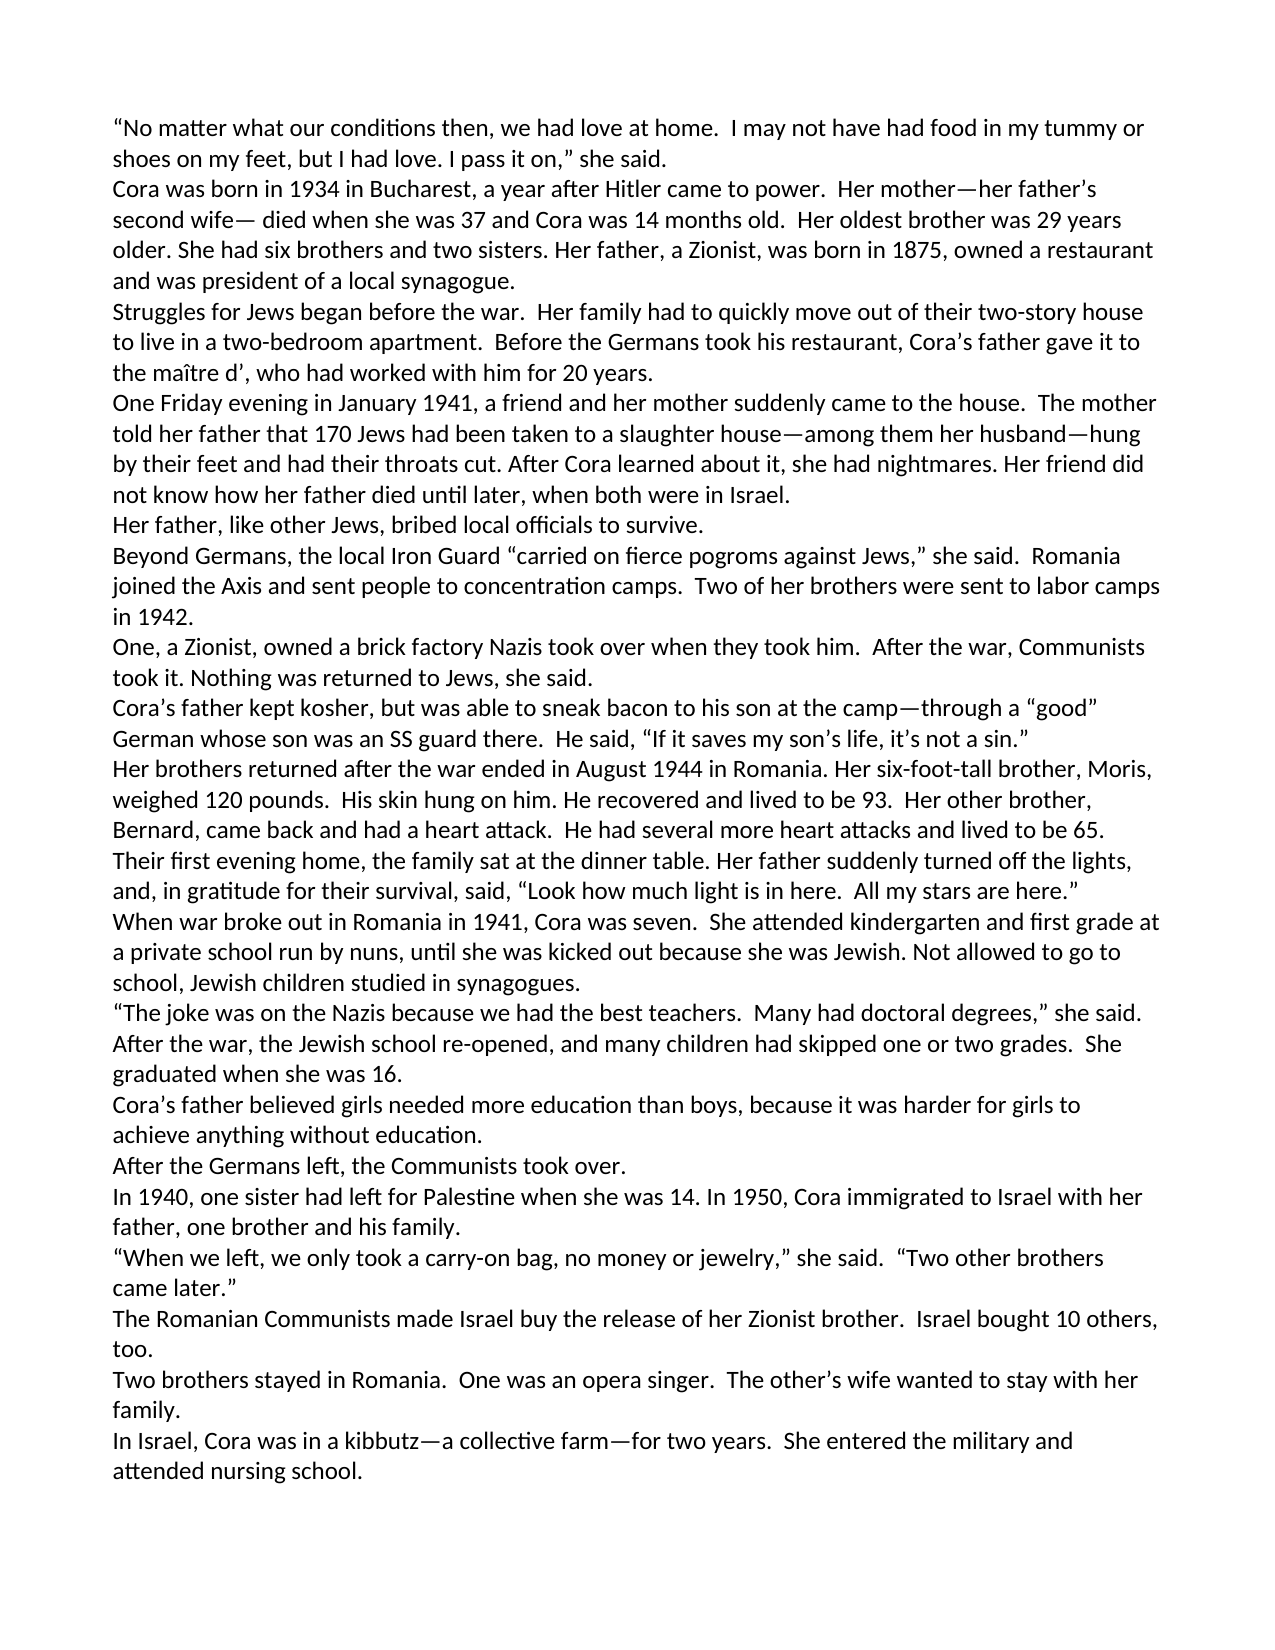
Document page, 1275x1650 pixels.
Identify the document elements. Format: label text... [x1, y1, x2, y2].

text “When we left, we only took a carry-on bag, no money or jewelry,” she said. “Two other brothers came later.” [112, 1242, 1162, 1303]
text In 1940, one sister had left for Palestine when she was 14. In 1950, Cora immigrated to Israel with her father, one brother and his family. [112, 1181, 1162, 1242]
text Her father, like other Jews, bribed local officials to survive. [112, 509, 1162, 540]
text Cora was born in 1934 in Bucharest, a year after Hitler came to power. Her mother—her father’s second wife— died when she was 37 and Cora was 14 months old. Her oldest brother was 29 years older. She had six brothers and two sisters. Her father, a Zionist, was born in 1875, owned a restaurant and was president of a local synagogue. [112, 173, 1162, 296]
text Cora’s father believed girls needed more education than boys, because it was harder for girls to achieve anything without education. [112, 1089, 1162, 1150]
text Cora’s father kept kosher, but was able to sneak bacon to his son at the camp—through a “good” German whose son was an SS guard there. He said, “If it saves my son’s life, it’s not a sin.” [112, 692, 1162, 753]
text “The joke was on the Nazis because we had the best teachers. Many had doctoral degrees,” she said. [112, 998, 1162, 1028]
text In Israel, Cora was in a kibbutz—a collective farm—for two years. She entered the military and attended nursing school. [112, 1425, 1162, 1486]
text “No matter what our conditions then, we had love at home. I may not have had food in my tummy or shoes on my feet, but I had love. I pass it on,” she said. [112, 112, 1162, 173]
text When war broke out in Romania in 1941, Cora was seven. She attended kindergarten and first grade at a private school run by nuns, until she was kicked out because she was Jewish. Not allowed to go to school, Jewish children studied in synagogues. [112, 906, 1162, 998]
text After the Germans left, the Communists took over. [112, 1150, 1162, 1181]
text Her brothers returned after the war ended in August 1944 in Romania. Her six-foot-tall brother, Moris, weighed 120 pounds. His skin hung on him. He recovered and lived to be 93. Her other brother, Bernard, came back and had a heart attack. He had several more heart attacks and lived to be 65. [112, 753, 1162, 845]
text Two brothers stayed in Romania. One was an opera singer. The other’s wife wanted to stay with her family. [112, 1364, 1162, 1425]
text The Romanian Communists made Israel buy the release of her Zionist brother. Israel bought 10 others, too. [112, 1303, 1162, 1364]
text Their first evening home, the family sat at the dinner table. Her father suddenly turned off the lights, and, in gratitude for their survival, said, “Look how much light is in here. All my stars are here.” [112, 845, 1162, 906]
text Struggles for Jews began before the war. Her family had to quickly move out of their two-story house to live in a two-bedroom apartment. Before the Germans took his restaurant, Cora’s father gave it to the maître d’, who had worked with him for 20 years. [112, 296, 1162, 387]
text One, a Zionist, owned a brick factory Nazis took over when they took him. After the war, Communists took it. Nothing was returned to Jews, she said. [112, 631, 1162, 692]
text Beyond Germans, the local Iron Guard “carried on fierce pogroms against Jews,” she said. Romania joined the Axis and sent people to concentration camps. Two of her brothers were sent to labor camps in 1942. [112, 540, 1162, 631]
text One Friday evening in January 1941, a friend and her mother suddenly came to the house. The mother told her father that 170 Jews had been taken to a slaughter house—among them her husband—hung by their feet and had their throats cut. After Cora learned about it, she had nightmares. Her friend did not know how her father died until later, when both were in Israel. [112, 387, 1162, 509]
text After the war, the Jewish school re-opened, and many children had skipped one or two grades. She graduated when she was 16. [112, 1028, 1162, 1089]
